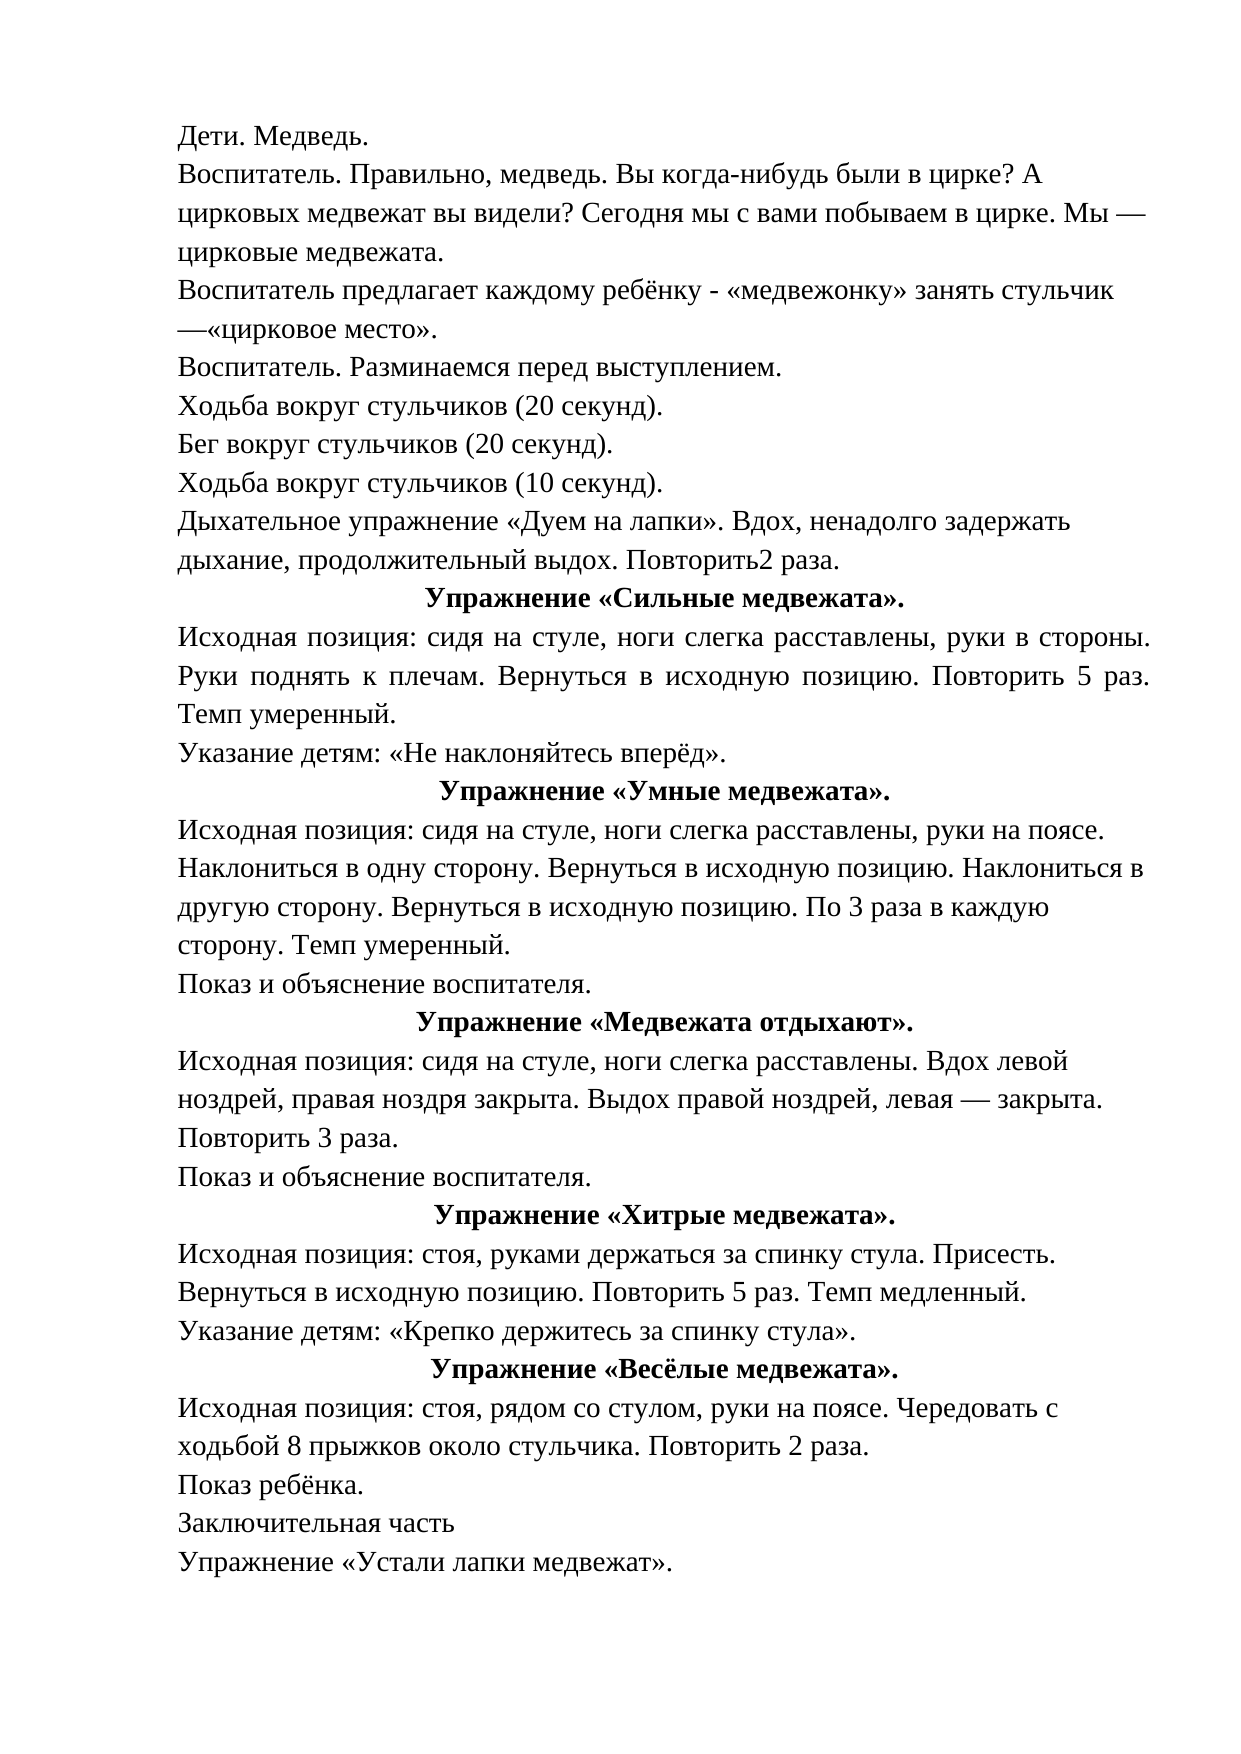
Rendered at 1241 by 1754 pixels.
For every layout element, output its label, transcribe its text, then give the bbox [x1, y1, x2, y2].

text Упражнение «Хитрые медвежата». [177, 1197, 1152, 1231]
text Исходная позиция: сидя на стуле, ноги слегка расставлены, руки в стороны. Руки поднять к плечам. Вернуться в исходную позицию. Повторить 5 раз. Темп умеренный. [177, 619, 1152, 730]
text Указание детям: «Крепко держитесь за спинку стула». [177, 1313, 1152, 1346]
text Ходьба вокруг стульчиков (20 секунд). [177, 388, 1152, 421]
text Упражнение «Умные медвежата». [177, 773, 1152, 807]
text Дыхательное упражнение «Дуем на лапки». Вдох, ненадолго задержать дыхание, продолжительный выдох. Повторить2 раза. [177, 503, 1152, 576]
text Дети. Медведь. [177, 118, 1152, 152]
text Упражнение «Устали лапки медвежат». [177, 1544, 1152, 1578]
text Указание детям: «Не наклоняйтесь вперёд». [177, 735, 1152, 768]
text Исходная позиция: сидя на стуле, ноги слегка расставлены. Вдох левой ноздрей, правая ноздря закрыта. Выдох правой ноздрей, левая — закрыта. Повторить 3 раза. [177, 1043, 1152, 1154]
text Исходная позиция: сидя на стуле, ноги слегка расставлены, руки на поясе. Наклониться в одну сторону. Вернуться в исходную позицию. Наклониться в другую сторону. Вернуться в исходную позицию. По 3 раза в каждую сторону. Темп умеренный. [177, 812, 1152, 961]
text Показ ребёнка. [177, 1467, 1152, 1501]
text Бег вокруг стульчиков (20 секунд). [177, 426, 1152, 460]
text Ходьба вокруг стульчиков (10 секунд). [177, 465, 1152, 498]
text Заключительная часть [177, 1506, 1152, 1539]
text Исходная позиция: стоя, рядом со стулом, руки на поясе. Чередовать с ходьбой 8 прыжков около стульчика. Повторить 2 раза. [177, 1390, 1152, 1462]
text Показ и объяснение воспитателя. [177, 966, 1152, 999]
text Упражнение «Медвежата отдыхают». [177, 1004, 1152, 1038]
text Показ и объяснение воспитателя. [177, 1159, 1152, 1192]
text Воспитатель. Разминаемся перед выступлением. [177, 349, 1152, 383]
text Исходная позиция: стоя, руками держаться за спинку стула. Присесть. Вернуться в исходную позицию. Повторить 5 раз. Темп медленный. [177, 1236, 1152, 1308]
text Упражнение «Сильные медвежата». [177, 581, 1152, 614]
text Воспитатель предлагает каждому ребёнку - «медвежонку» занять стульчик—«цирковое место». [177, 272, 1152, 344]
text Упражнение «Весёлые медвежата». [177, 1351, 1152, 1385]
text Воспитатель. Правильно, медведь. Вы когда-нибудь были в цирке? А цирковых медвежат вы видели? Сегодня мы с вами побываем в цирке. Мы — цирковые медвежата. [177, 157, 1152, 267]
